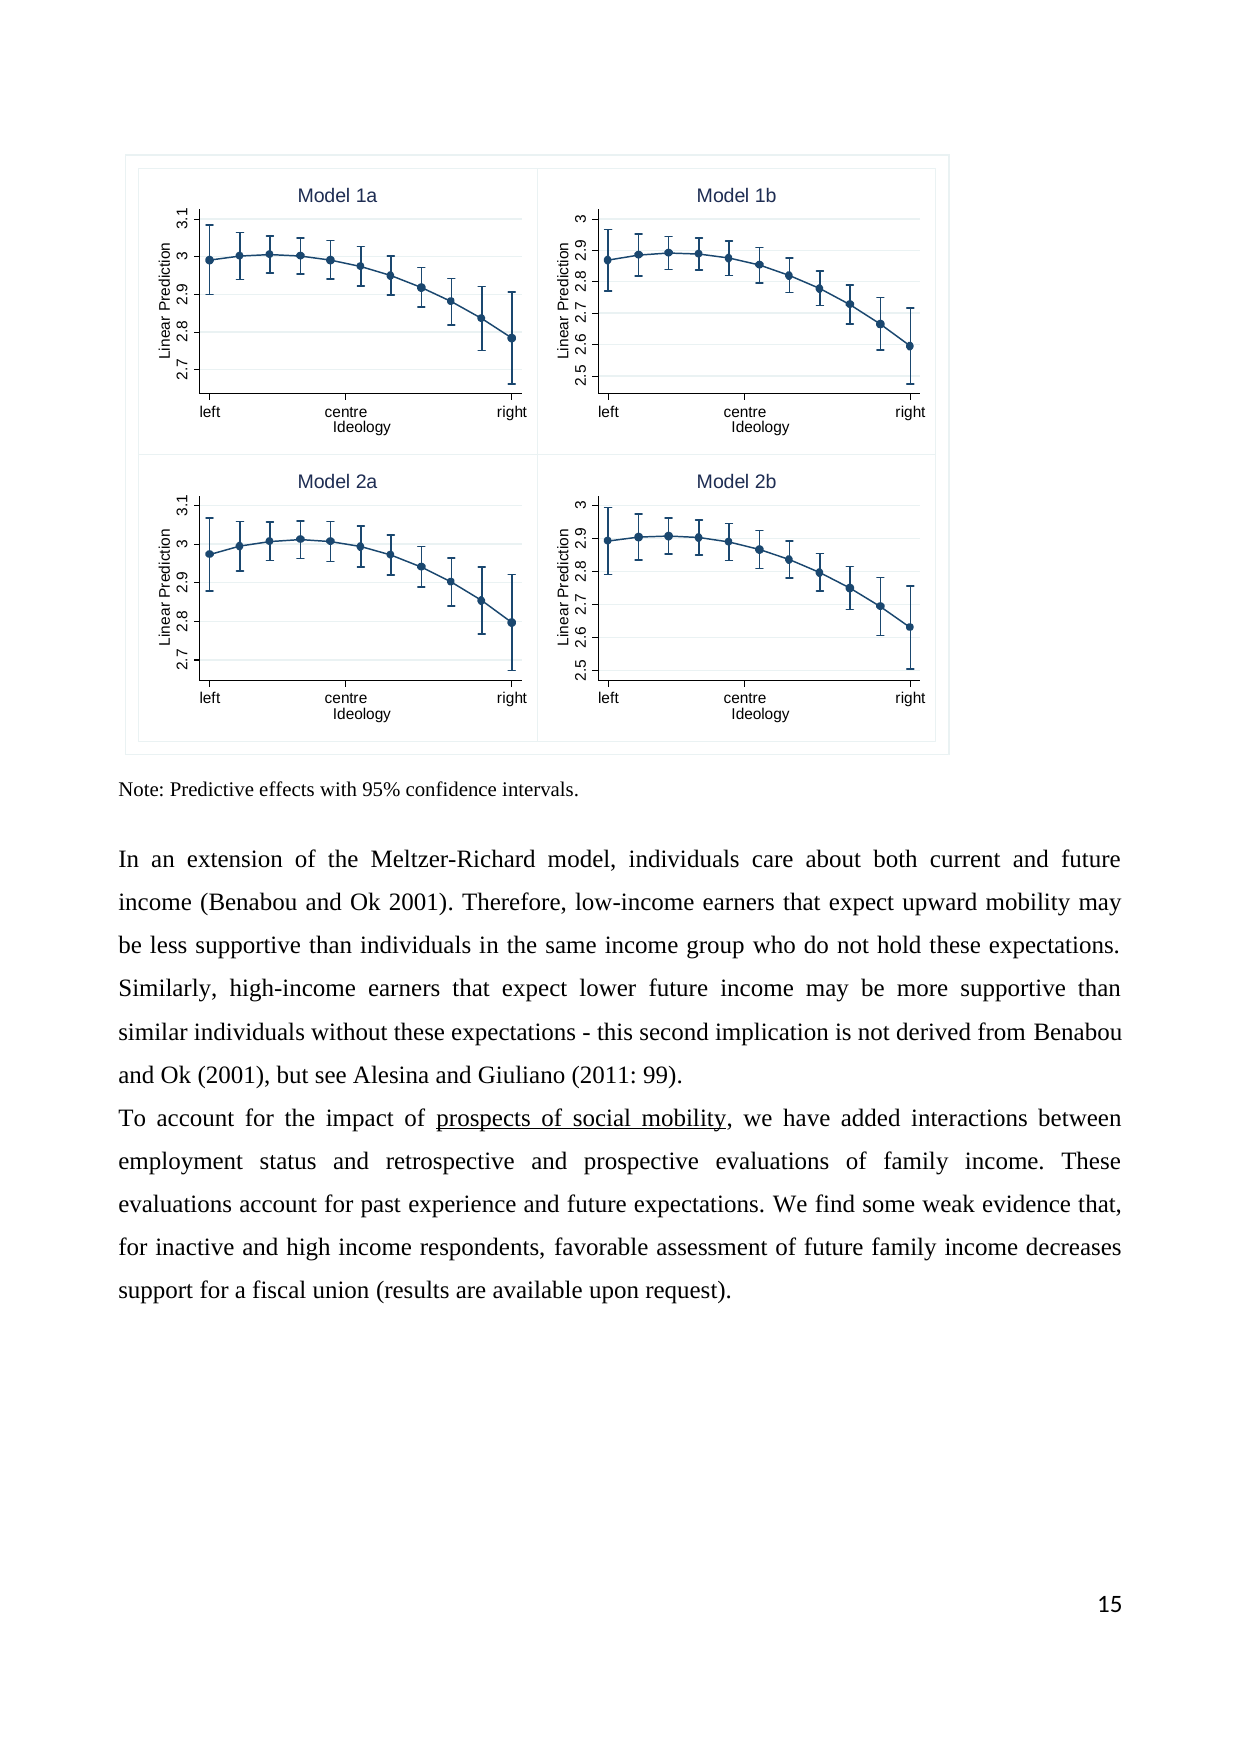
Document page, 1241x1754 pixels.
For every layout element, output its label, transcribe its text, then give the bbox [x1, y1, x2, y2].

text To account for the impact of prospects of social mobility, we have added interactions between employment status and retrospective and prospective evaluations of family income. These evaluations account for past experience and future expectations. We find some weak evidence that, for inactive and high income respondents, favorable assessment of future family income decreases support for a fiscal union (results are available upon request). [118, 1103, 1122, 1304]
text Note: Predictive effects with 95% confidence intervals. [118, 777, 1122, 801]
text In an extension of the Meltzer-Richard model, individuals care about both current and future income (Benabou and Ok 2001). Therefore, low-income earners that expect upward mobility may be less supportive than individuals in the same income group who do not hold these expectations. Similarly, high-income earners that expect lower future income may be more supportive than similar individuals without these expectations - this second implication is not derived from Benabou and Ok (2001), but see Alesina and Giuliano (2011: 99). [118, 844, 1122, 1088]
